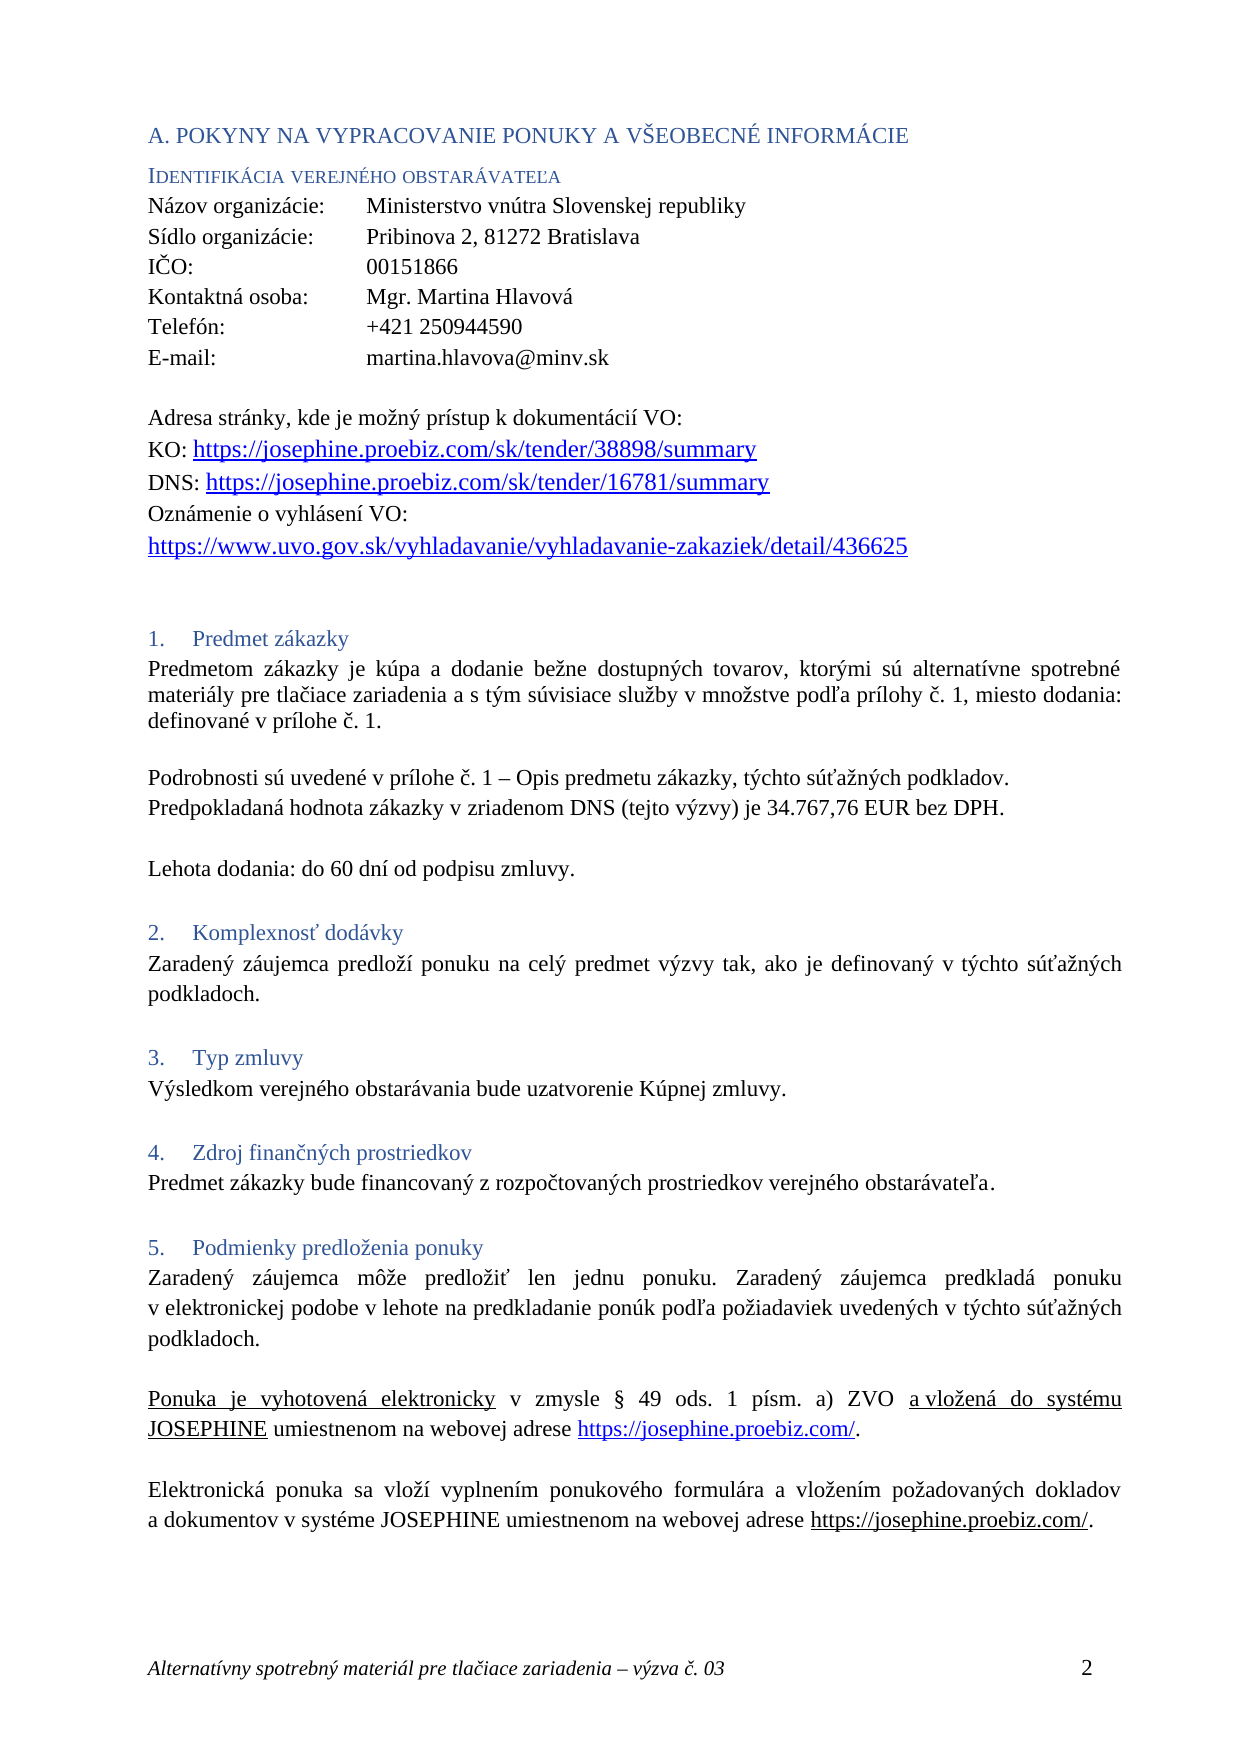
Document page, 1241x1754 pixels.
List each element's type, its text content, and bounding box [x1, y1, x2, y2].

text E-mail: martina.hlavova@minv.sk [148, 344, 1122, 370]
text Predmetom zákazky je kúpa a dodanie bežne dostupných tovarov, ktorými sú alternatívne spotrebné materiály pre tlačiace zariadenia a s tým súvisiace služby v množstve podľa prílohy č. 1, miesto dodania: definované v prílohe č. 1. [148, 655, 1122, 734]
subtitle Predmet zákazky [148, 625, 1122, 651]
text Zaradený záujemca môže predložiť len jednu ponuku. Zaradený záujemca predkladá ponuku v elektronickej podobe v lehote na predkladanie ponúk podľa požiadaviek uvedených v týchto súťažných podkladoch. [148, 1264, 1122, 1351]
text DNS: https://josephine.proebiz.com/sk/tender/16781/summary [148, 467, 1122, 496]
text Lehota dodania: do 60 dní od podpisu zmluvy. [148, 855, 1122, 881]
text Kontaktná osoba: Mgr. Martina Hlavová [148, 283, 1122, 309]
text Podrobnosti sú uvedené v prílohe č. 1 – Opis predmetu zákazky, týchto súťažných podkladov. [148, 764, 1122, 791]
text KO: https://josephine.proebiz.com/sk/tender/38898/summary [148, 434, 1122, 463]
text Telefón: +421 250944590 [148, 313, 1122, 340]
text Zaradený záujemca predloží ponuku na celý predmet výzvy tak, ako je definovaný v týchto súťažných podkladoch. [148, 949, 1122, 1006]
subtitle Zdroj finančných prostriedkov [148, 1139, 1122, 1166]
subtitle Komplexnosť dodávky [148, 919, 1122, 946]
text IČO: 00151866 [148, 253, 1122, 279]
text Elektronická ponuka sa vloží vyplnením ponukového formulára a vložením požadovaných dokladov a dokumentov v systéme JOSEPHINE umiestnenom na webovej adrese https://josephine.proebiz.com/. [148, 1476, 1122, 1532]
subtitle Typ zmluvy [148, 1044, 1122, 1071]
text Identifikácia verejného obstarávateľa [148, 162, 1122, 189]
text Sídlo organizácie: Pribinova 2, 81272 Bratislava [148, 223, 1122, 249]
text Predmet zákazky bude financovaný z rozpočtovaných prostriedkov verejného obstarávateľa. [148, 1169, 1120, 1196]
text Predpokladaná hodnota zákazky v zriadenom DNS (tejto výzvy) je 34.767,76 EUR bez DPH. [148, 794, 1122, 821]
text Oznámenie o vyhlásení VO: https://www.uvo.gov.sk/vyhladavanie/vyhladavanie-zakaziek/detail/436625 [148, 500, 1122, 560]
text A. POKYNY NA VYPRACOVANIE PONUKY A VŠEOBECNÉ INFORMÁCIE [148, 122, 1122, 148]
text Adresa stránky, kde je možný prístup k dokumentácií VO: [148, 404, 1122, 430]
text Výsledkom verejného obstarávania bude uzatvorenie Kúpnej zmluvy. [148, 1074, 1122, 1101]
subtitle Podmienky predloženia ponuky [148, 1234, 1122, 1260]
text Ponuka je vyhotovená elektronicky v zmysle § 49 ods. 1 písm. a) ZVO a vložená do systému JOSEPHINE umiestnenom na webovej adrese https://josephine.proebiz.com/. [148, 1385, 1122, 1442]
text Názov organizácie: Ministerstvo vnútra Slovenskej republiky [148, 193, 1122, 219]
